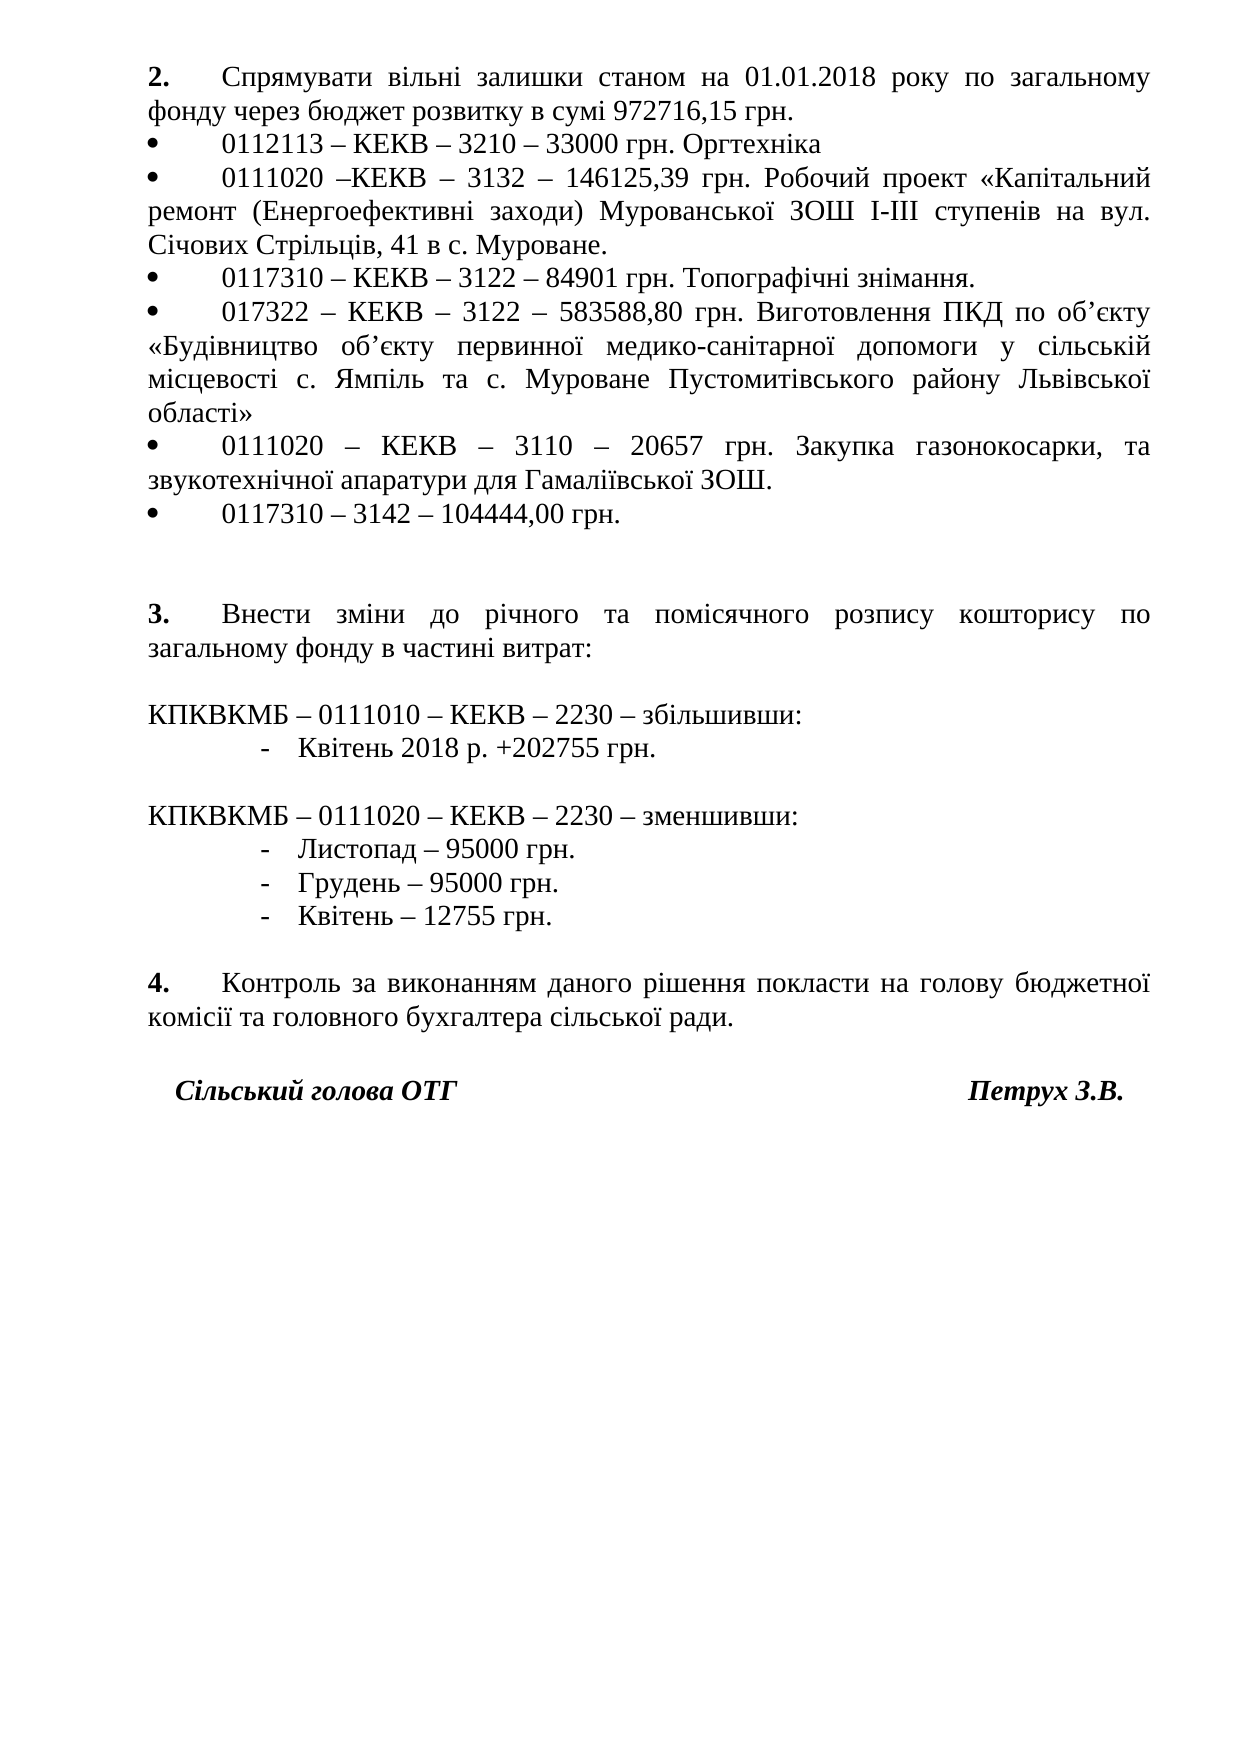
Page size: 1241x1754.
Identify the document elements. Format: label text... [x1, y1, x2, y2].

list 0112113 – КЕКВ – 3210 – 33000 грн. Оргтехніка [148, 126, 1152, 160]
list 0117310 – 3142 – 104444,00 грн. [148, 496, 1152, 529]
list Квітень – 12755 грн. [260, 898, 1152, 932]
list Квітень 2018 р. +202755 грн. [260, 731, 1152, 764]
list 0111020 –КЕКВ – 3132 – 146125,39 грн. Робочий проект «Капітальний ремонт (Енергоефективні заходи) Мурованської ЗОШ І-ІІІ ступенів на вул. Січових Стрільців, 41 в с. Муроване. [148, 160, 1152, 261]
list Спрямувати вільні залишки станом на 01.01.2018 року по загальному фонду через бюджет розвитку в сумі 972716,15 грн. [148, 59, 1152, 126]
list 017322 – КЕКВ – 3122 – 583588,80 грн. Виготовлення ПКД по об’єкту «Будівництво об’єкту первинної медико-санітарної допомоги у сільській місцевості с. Ямпіль та с. Муроване Пустомитівського району Львівської області» [148, 294, 1152, 428]
list 0111020 – КЕКВ – 3110 – 20657 грн. Закупка газонокосарки, та звукотехнічної апаратури для Гамаліївської ЗОШ. [148, 428, 1152, 496]
list Внести зміни до річного та помісячного розпису кошторису по загальному фонду в частині витрат: [148, 596, 1152, 663]
list Грудень – 95000 грн. [260, 865, 1152, 898]
list Листопад – 95000 грн. [260, 831, 1152, 865]
list КПКВКМБ – 0111010 – КЕКВ – 2230 – збільшивши: [148, 697, 1152, 731]
list КПКВКМБ – 0111020 – КЕКВ – 2230 – зменшивши: [148, 798, 1152, 831]
list Контроль за виконанням даного рішення покласти на голову бюджетної комісії та головного бухгалтера сільської ради. [148, 965, 1152, 1032]
text Сільський голова ОТГ Петрух З.В. [148, 1073, 1152, 1106]
list 0117310 – КЕКВ – 3122 – 84901 грн. Топографічні знімання. [148, 261, 1152, 294]
